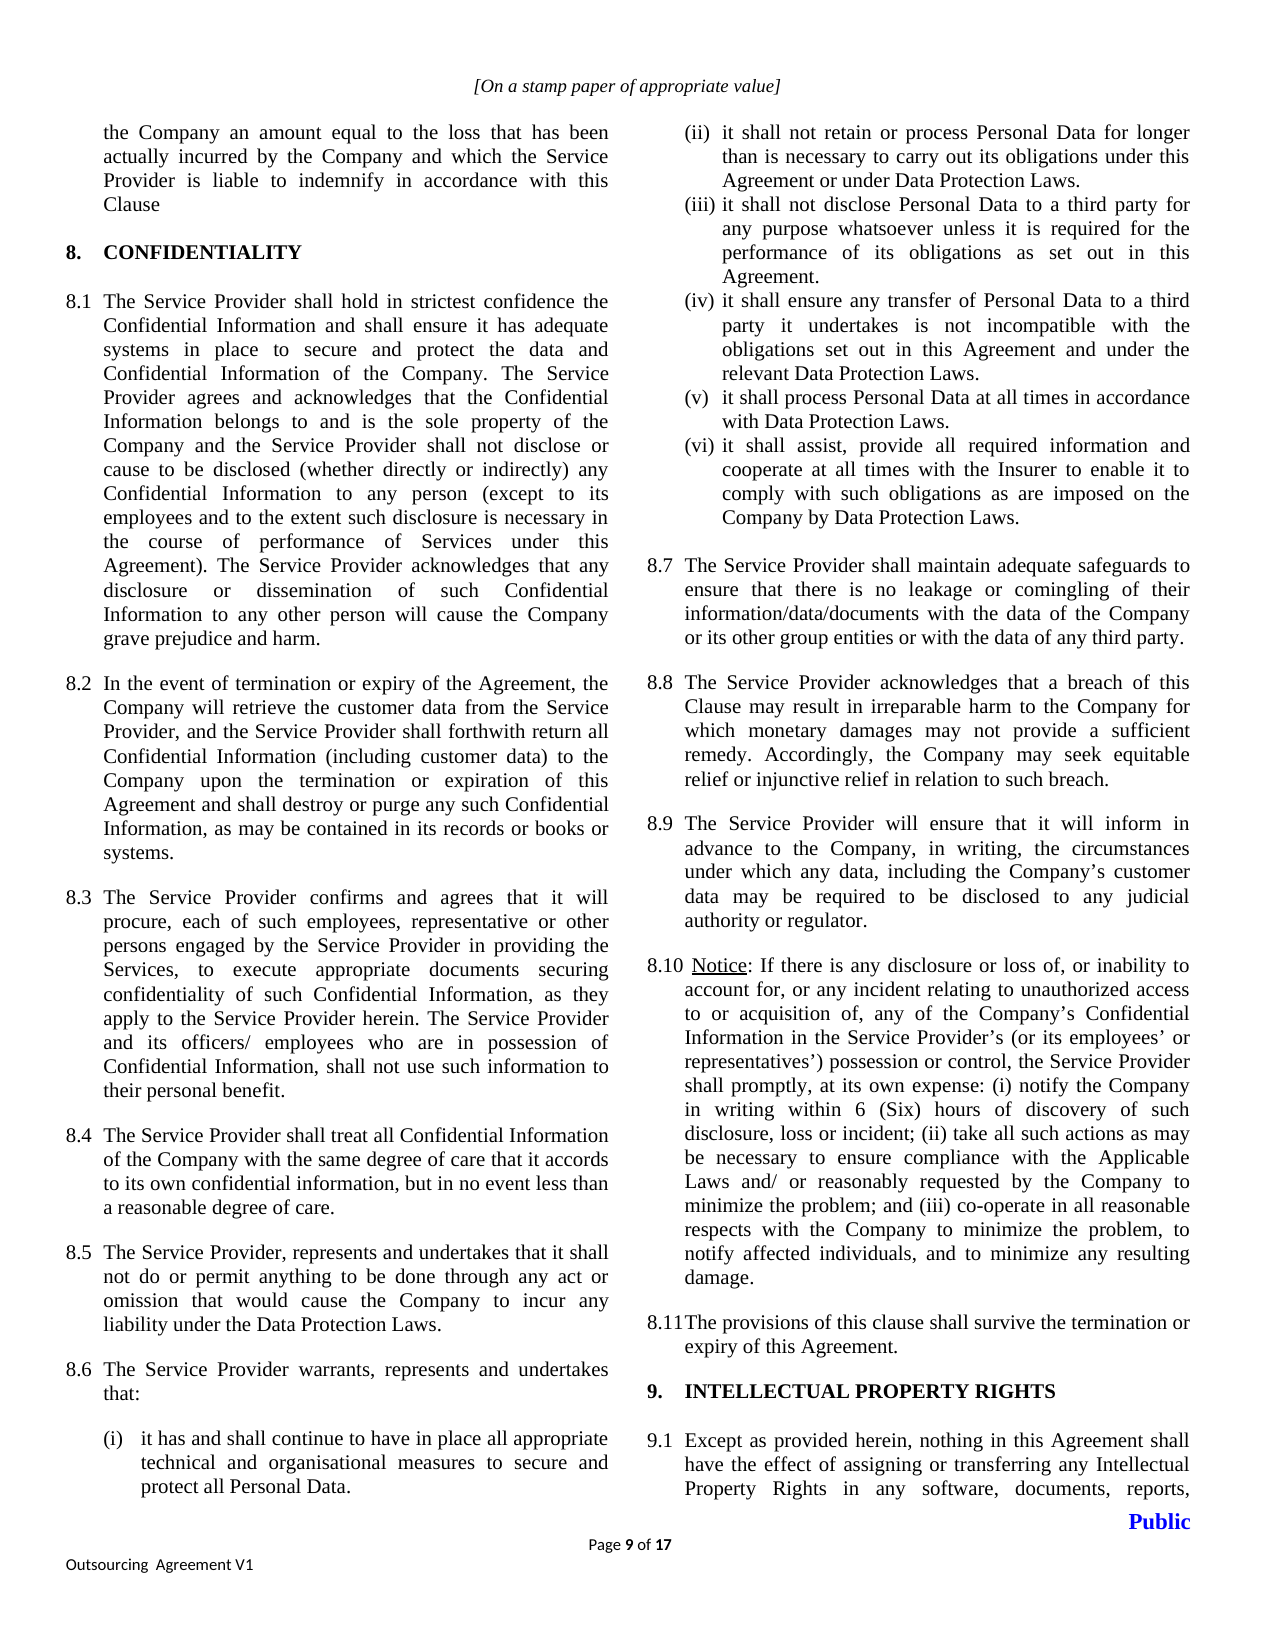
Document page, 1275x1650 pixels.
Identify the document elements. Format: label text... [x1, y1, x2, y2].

list it shall not disclose Personal Data to a third party for any purpose whatsoever unless it is required for the performance of its obligations as set out in this Agreement. [684, 192, 1191, 288]
list The Service Provider shall treat all Confidential Information of the Company with the same degree of care that it accords to its own confidential information, but in no event less than a reasonable degree of care. [66, 1123, 609, 1219]
list The Service Provider warrants, represents and undertakes that: [66, 1357, 609, 1405]
list In the event of termination or expiry of the Agreement, the Company will retrieve the customer data from the Service Provider, and the Service Provider shall forthwith return all Confidential Information (including customer data) to the Company upon the termination or expiration of this Agreement and shall destroy or purge any such Confidential Information, as may be contained in its records or books or systems. [66, 671, 609, 864]
list it shall not retain or process Personal Data for longer than is necessary to carry out its obligations under this Agreement or under Data Protection Laws. [684, 120, 1191, 192]
list The provisions of this clause shall survive the termination or expiry of this Agreement. [647, 1310, 1191, 1358]
list The Service Provider shall hold in strictest confidence the Confidential Information and shall ensure it has adequate systems in place to secure and protect the data and Confidential Information of the Company. The Service Provider agrees and acknowledges that the Confidential Information belongs to and is the sole property of the Company and the Service Provider shall not disclose or cause to be disclosed (whether directly or indirectly) any Confidential Information to any person (except to its employees and to the extent such disclosure is necessary in the course of performance of Services under this Agreement). The Service Provider acknowledges that any disclosure or dissemination of such Confidential Information to any other person will cause the Company grave prejudice and harm. [66, 289, 609, 650]
list it shall ensure any transfer of Personal Data to a third party it undertakes is not incompatible with the obligations set out in this Agreement and under the relevant Data Protection Laws. [684, 288, 1191, 385]
list The Service Provider confirms and agrees that it will procure, each of such employees, representative or other persons engaged by the Service Provider in providing the Services, to execute appropriate documents securing confidentiality of such Confidential Information, as they apply to the Service Provider herein. The Service Provider and its officers/ employees who are in possession of Confidential Information, shall not use such information to their personal benefit. [66, 885, 609, 1102]
list INTELLECTUAL PROPERTY RIGHTS [647, 1379, 1191, 1403]
list Notice: If there is any disclosure or loss of, or inability to account for, or any incident relating to unauthorized access to or acquisition of, any of the Company’s Confidential Information in the Service Provider’s (or its employees’ or representatives’) possession or control, the Service Provider shall promptly, at its own expense: (i) notify the Company in writing within 6 (Six) hours of discovery of such disclosure, loss or incident; (ii) take all such actions as may be necessary to ensure compliance with the Applicable Laws and/ or reasonably requested by the Company to minimize the problem; and (iii) co-operate in all reasonable respects with the Company to minimize the problem, to notify affected individuals, and to minimize any resulting damage. [647, 952, 1191, 1289]
list The Service Provider acknowledges that a breach of this Clause may result in irreparable harm to the Company for which monetary damages may not provide a sufficient remedy. Accordingly, the Company may seek equitable relief or injunctive relief in relation to such breach. [647, 670, 1191, 791]
list The Service Provider will ensure that it will inform in advance to the Company, in writing, the circumstances under which any data, including the Company’s customer data may be required to be disclosed to any judicial authority or regulator. [647, 811, 1191, 932]
list it shall assist, provide all required information and cooperate at all times with the Insurer to enable it to comply with such obligations as are imposed on the Company by Data Protection Laws. [684, 433, 1191, 529]
list The Service Provider, represents and undertakes that it shall not do or permit anything to be done through any act or omission that would cause the Company to incur any liability under the Data Protection Laws. [66, 1240, 609, 1336]
list The Service Provider shall maintain adequate safeguards to ensure that there is no leakage or comingling of their information/data/documents with the data of the Company or its other group entities or with the data of any third party. [647, 553, 1191, 649]
list CONFIDENTIALITY [66, 240, 609, 264]
list it has and shall continue to have in place all appropriate technical and organisational measures to secure and protect all Personal Data. [103, 1426, 609, 1498]
list it shall process Personal Data at all times in accordance with Data Protection Laws. [684, 385, 1191, 433]
